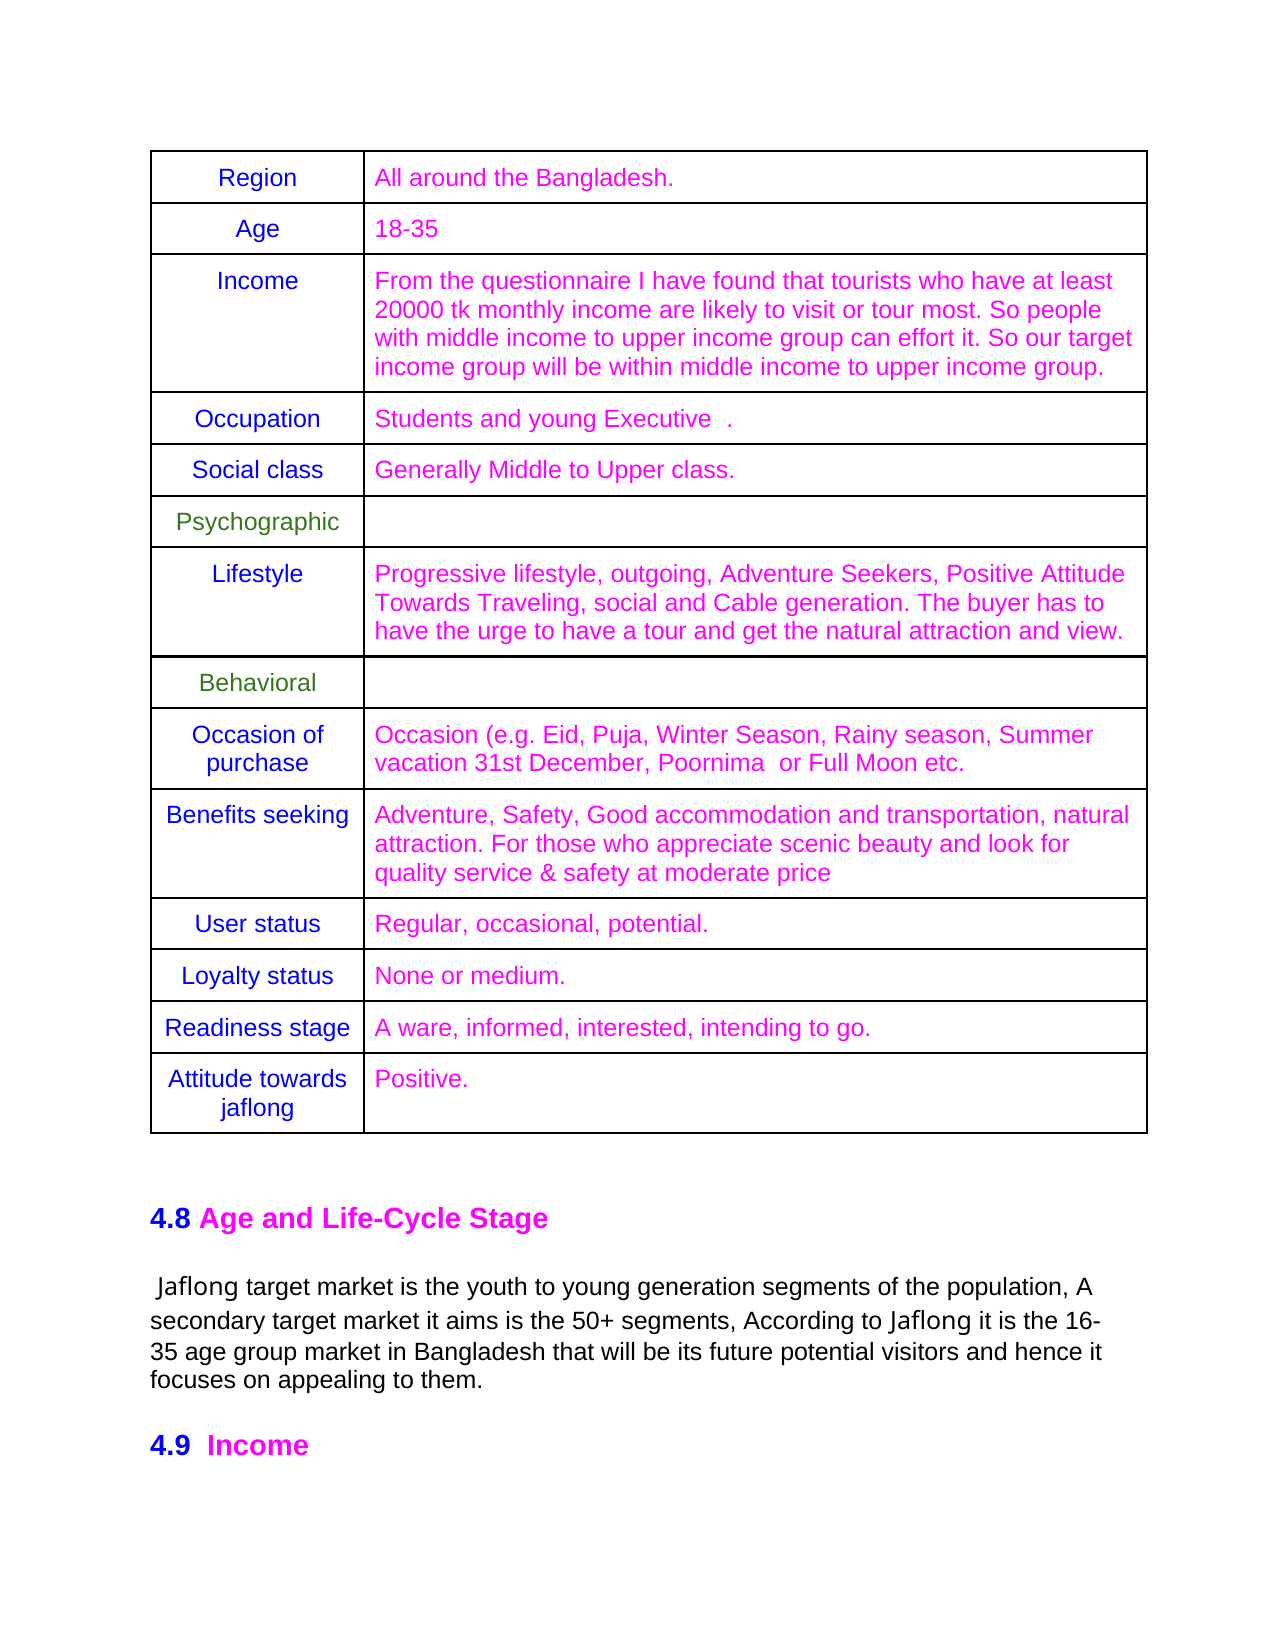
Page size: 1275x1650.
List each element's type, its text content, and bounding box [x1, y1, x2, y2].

table_cell Behavioral [152, 658, 363, 707]
table_cell [365, 497, 1146, 546]
table_cell Attitude towards jaflong [152, 1054, 363, 1132]
table_cell Progressive lifestyle, outgoing, Adventure Seekers, Positive Attitude Towards Traveling, social and Cable generation. The buyer has to have the urge to have a tour and get the natural attraction and view. [365, 548, 1146, 655]
table_cell Readiness stage [152, 1002, 363, 1052]
table_cell From the questionnaire I have found that tourists who have at least 20000 tk monthly income are likely to visit or tour most. So people with middle income to upper income group can effort it. So our target income group will be within middle income to upper income group. [365, 255, 1146, 391]
table_cell Region [152, 152, 363, 202]
table_cell Students and young Executive . [365, 393, 1146, 443]
table_cell Adventure, Safety, Good accommodation and transportation, natural attraction. For those who appreciate scenic beauty and look for quality service & safety at moderate price [365, 790, 1146, 897]
table_cell Lifestyle [152, 548, 363, 655]
table_cell Occupation [152, 393, 363, 443]
table_cell Occasion (e.g. Eid, Puja, Winter Season, Rainy season, Summer vacation 31st December, Poornima or Full Moon etc. [365, 709, 1146, 787]
table_cell Age [152, 204, 363, 253]
table_cell [365, 658, 1146, 707]
table_cell Psychographic [152, 497, 363, 546]
table_cell Loyalty status [152, 950, 363, 1000]
table_cell Social class [152, 445, 363, 494]
table_cell Benefits seeking [152, 790, 363, 897]
table_cell Income [152, 255, 363, 391]
table_cell Generally Middle to Upper class. [365, 445, 1146, 494]
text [150, 1134, 1125, 1494]
table_cell 18-35 [365, 204, 1146, 253]
table_cell Positive. [365, 1054, 1146, 1132]
table_cell A ware, informed, interested, intending to go. [365, 1002, 1146, 1052]
table_cell None or medium. [365, 950, 1146, 1000]
table_cell Regular, occasional, potential. [365, 899, 1146, 948]
table_cell Occasion of purchase [152, 709, 363, 787]
table_cell All around the Bangladesh. [365, 152, 1146, 202]
table_cell User status [152, 899, 363, 948]
